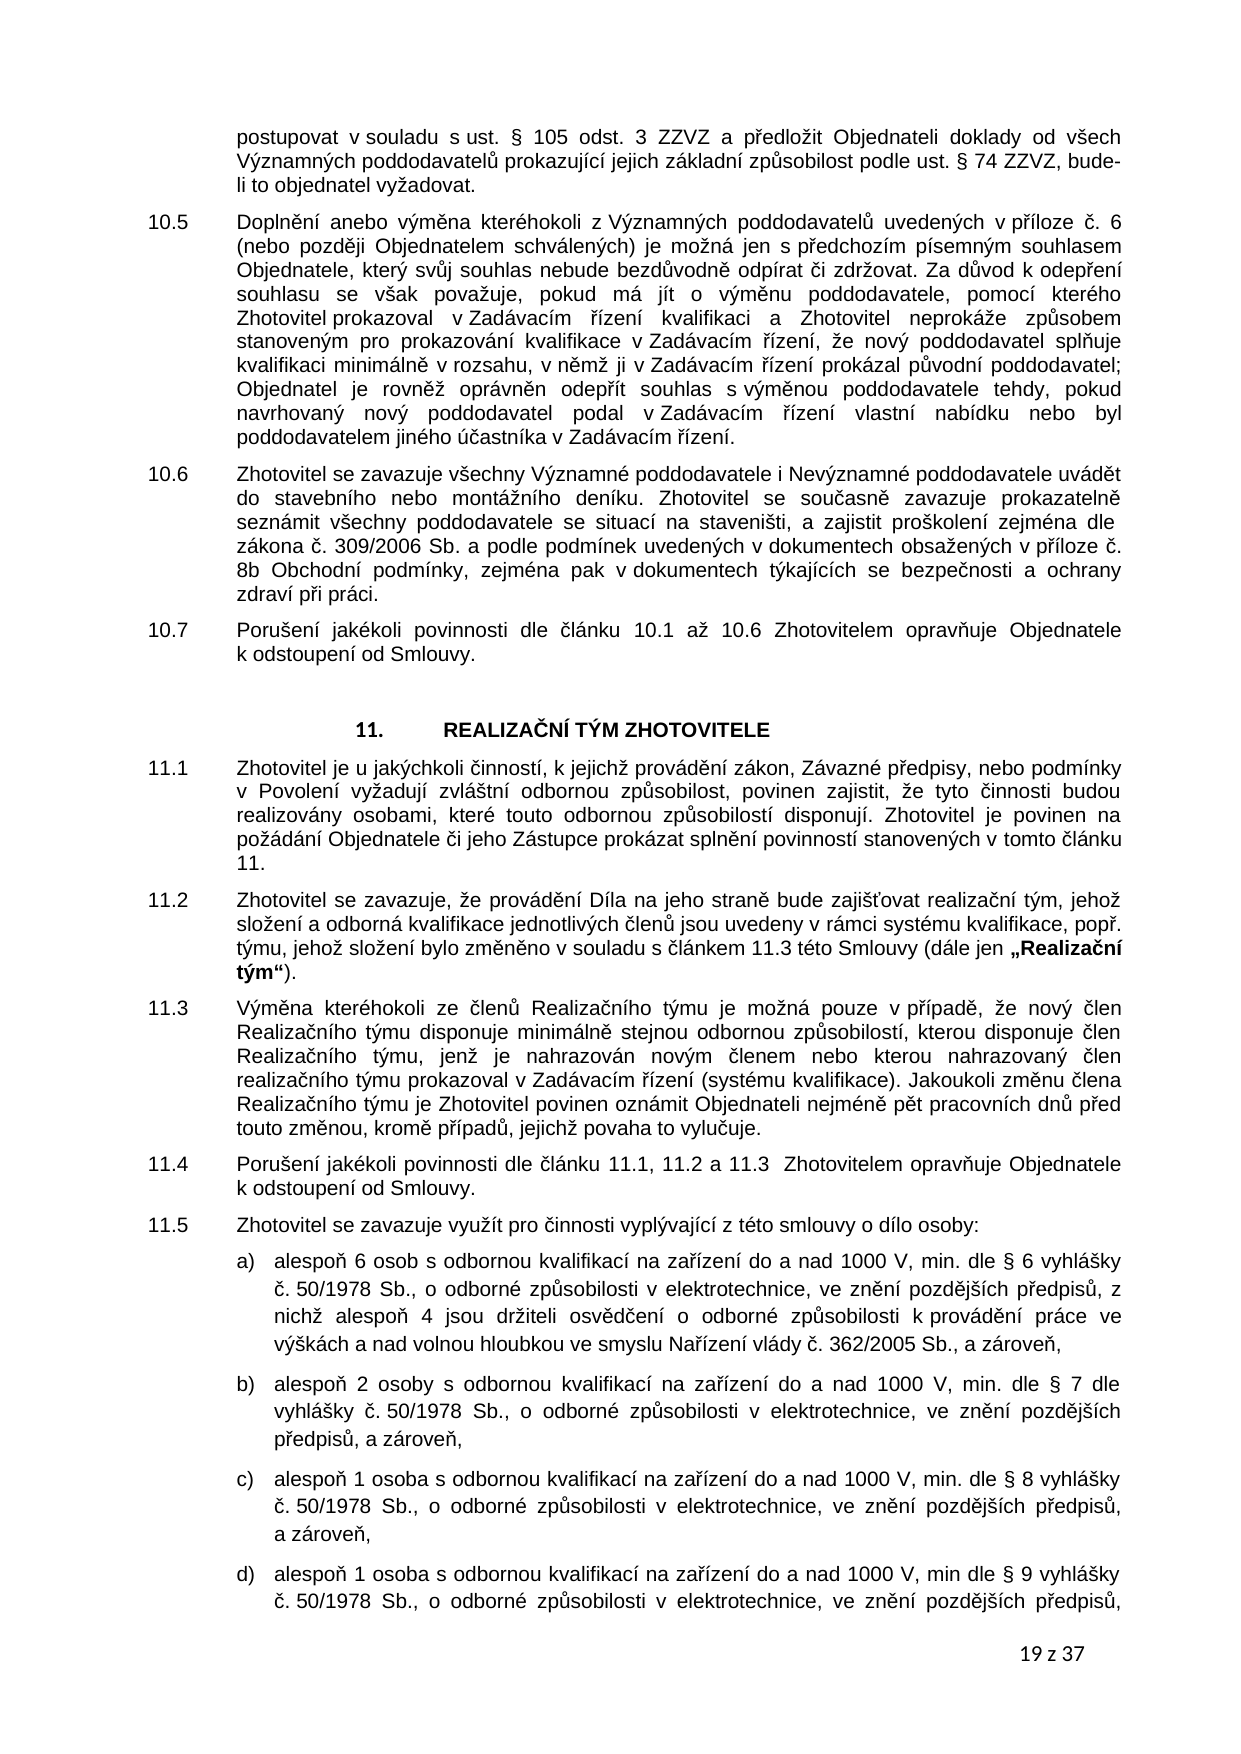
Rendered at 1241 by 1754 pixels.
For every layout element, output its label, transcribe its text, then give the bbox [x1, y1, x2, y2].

subtitle realizační tým Zhotovitele [354, 715, 1122, 743]
subtitle Zhotovitel se zavazuje využít pro činnosti vyplývající z této smlouvy o dílo osoby: [148, 1213, 1122, 1237]
subtitle Zhotovitel se zavazuje všechny Významné poddodavatele i Nevýznamné poddodavatele uvádět do stavebního nebo montážního deníku. Zhotovitel se současně zavazuje prokazatelně seznámit všechny poddodavatele se situací na staveništi, a zajistit proškolení zejména dle zákona č. 309/2006 Sb. a podle podmínek uvedených v dokumentech obsažených v příloze č. 8b Obchodní podmínky, zejména pak v dokumentech týkajících se bezpečnosti a ochrany zdraví při práci. [148, 462, 1122, 605]
list alespoň 6 osob s odbornou kvalifikací na zařízení do a nad 1000 V, min. dle § 6 vyhlášky č. 50/1978 Sb., o odborné způsobilosti v elektrotechnice, ve znění pozdějších předpisů, z nichž alespoň 4 jsou držiteli osvědčení o odborné způsobilosti k provádění práce ve výškách a nad volnou hloubkou ve smyslu Nařízení vlády č. 362/2005 Sb., a zároveň, [236, 1249, 1122, 1356]
subtitle Doplnění anebo výměna kteréhokoli z Významných poddodavatelů uvedených v příloze č. 6 (nebo později Objednatelem schválených) je možná jen s předchozím písemným souhlasem Objednatele, který svůj souhlas nebude bezdůvodně odpírat či zdržovat. Za důvod k odepření souhlasu se však považuje, pokud má jít o výměnu poddodavatele, pomocí kterého Zhotovitel prokazoval v Zadávacím řízení kvalifikaci a Zhotovitel neprokáže způsobem stanoveným pro prokazování kvalifikace v Zadávacím řízení, že nový poddodavatel splňuje kvalifikaci minimálně v rozsahu, v němž ji v Zadávacím řízení prokázal původní poddodavatel; Objednatel je rovněž oprávněn odepřít souhlas s výměnou poddodavatele tehdy, pokud navrhovaný nový poddodavatel podal v Zadávacím řízení vlastní nabídku nebo byl poddodavatelem jiného účastníka v Zadávacím řízení. [148, 209, 1122, 449]
subtitle Výměna kteréhokoli ze členů Realizačního týmu je možná pouze v případě, že nový člen Realizačního týmu disponuje minimálně stejnou odbornou způsobilostí, kterou disponuje člen Realizačního týmu, jenž je nahrazován novým členem nebo kterou nahrazovaný člen realizačního týmu prokazoval v Zadávacím řízení (systému kvalifikace). Jakoukoli změnu člena Realizačního týmu je Zhotovitel povinen oznámit Objednateli nejméně pět pracovních dnů před touto změnou, kromě případů, jejichž povaha to vylučuje. [148, 996, 1122, 1140]
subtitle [148, 125, 1122, 197]
list alespoň 2 osoby s odbornou kvalifikací na zařízení do a nad 1000 V, min. dle § 7 dle vyhlášky č. 50/1978 Sb., o odborné způsobilosti v elektrotechnice, ve znění pozdějších předpisů, a zároveň, [236, 1372, 1122, 1451]
subtitle Zhotovitel se zavazuje, že provádění Díla na jeho straně bude zajišťovat realizační tým, jehož složení a odborná kvalifikace jednotlivých členů jsou uvedeny v rámci systému kvalifikace, popř. týmu, jehož složení bylo změněno v souladu s článkem 11.3 této Smlouvy (dále jen „Realizační tým“). [148, 888, 1122, 983]
subtitle Porušení jakékoli povinnosti dle článku 10.1 až 10.6 Zhotovitelem opravňuje Objednatele k odstoupení od Smlouvy. [148, 618, 1122, 666]
subtitle Porušení jakékoli povinnosti dle článku 11.1, 11.2 a 11.3 Zhotovitelem opravňuje Objednatele k odstoupení od Smlouvy. [148, 1152, 1122, 1200]
list alespoň 1 osoba s odbornou kvalifikací na zařízení do a nad 1000 V, min. dle § 8 vyhlášky č. 50/1978 Sb., o odborné způsobilosti v elektrotechnice, ve znění pozdějších předpisů, a zároveň, [236, 1467, 1122, 1546]
subtitle Zhotovitel je u jakýchkoli činností, k jejichž provádění zákon, Závazné předpisy, nebo podmínky v Povolení vyžadují zvláštní odbornou způsobilost, povinen zajistit, že tyto činnosti budou realizovány osobami, které touto odbornou způsobilostí disponují. Zhotovitel je povinen na požádání Objednatele či jeho Zástupce prokázat splnění povinností stanovených v tomto článku 11. [148, 755, 1122, 875]
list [236, 1562, 1122, 1613]
